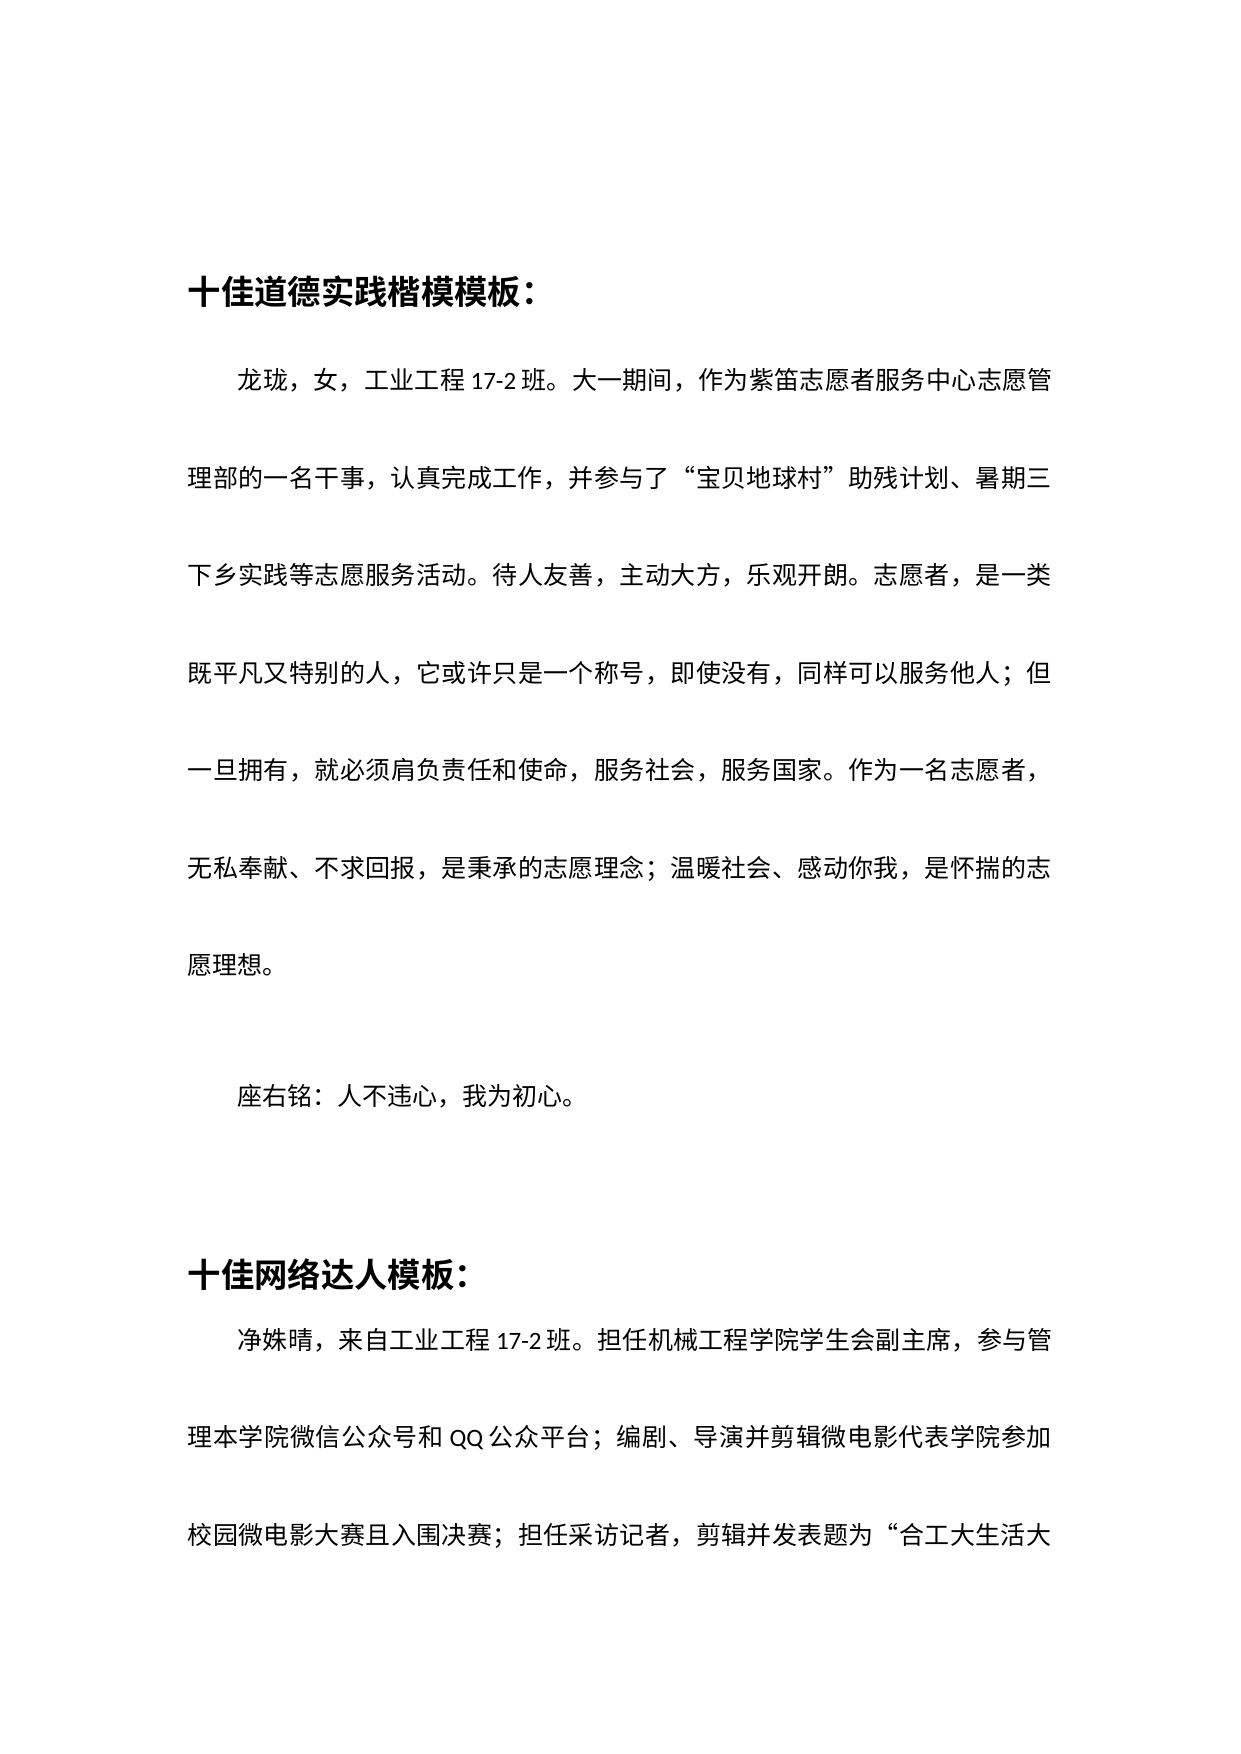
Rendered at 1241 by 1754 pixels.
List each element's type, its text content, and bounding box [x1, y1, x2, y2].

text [187, 1306, 1053, 1566]
text 龙珑，女，工业工程17-2班。大一期间，作为紫笛志愿者服务中心志愿管理部的一名干事，认真完成工作，并参与了“宝贝地球村”助残计划、暑期三下乡实践等志愿服务活动。待人友善，主动大方，乐观开朗。志愿者，是一类既平凡又特别的人，它或许只是一个称号，即使没有，同样可以服务他人；但一旦拥有，就必须肩负责任和使命，服务社会，服务国家。作为一名志愿者，无私奉献、不求回报，是秉承的志愿理念；温暖社会、感动你我，是怀揣的志愿理想。 [187, 346, 1053, 996]
text 十佳网络达人模板： [187, 1241, 1053, 1306]
text 座右铭：人不违心，我为初心。 [187, 1062, 1053, 1127]
text 十佳道德实践楷模模板： [187, 257, 1053, 322]
